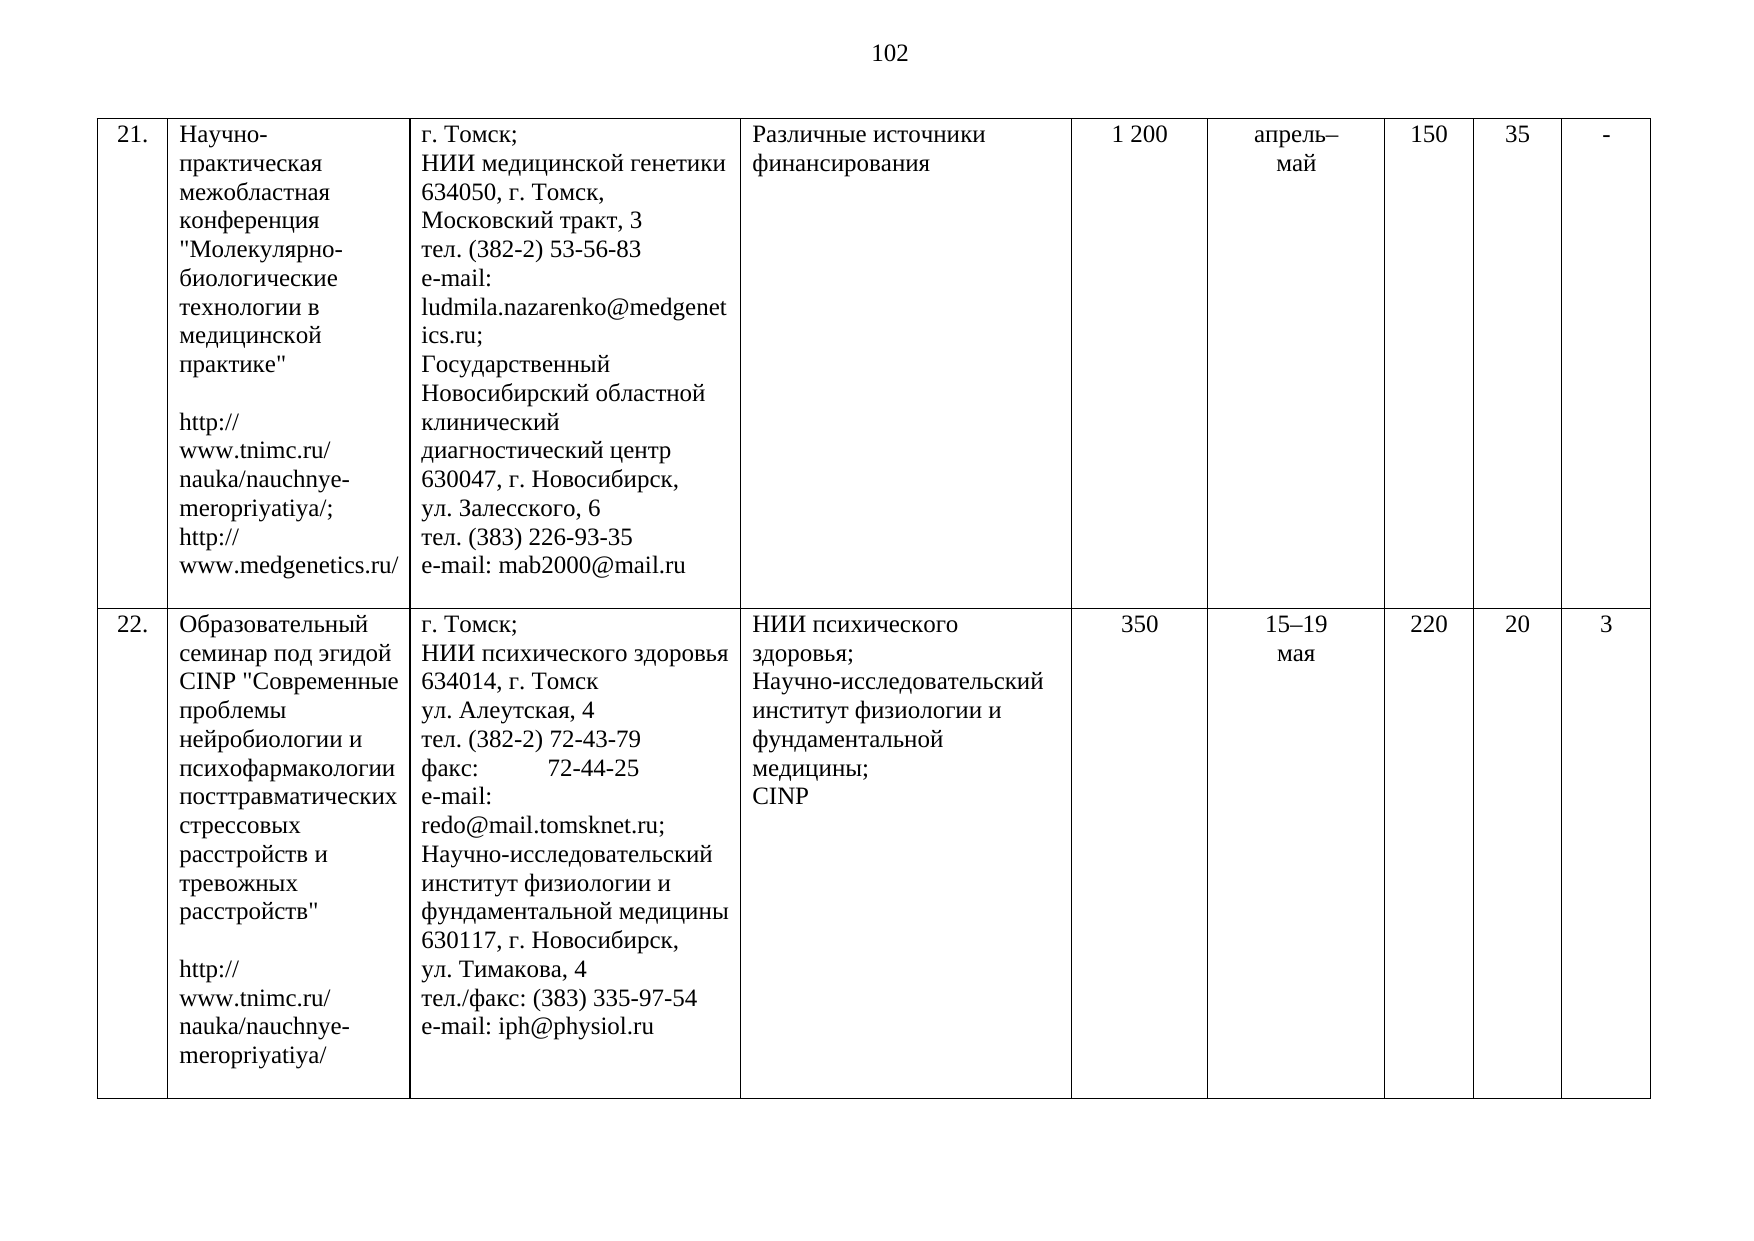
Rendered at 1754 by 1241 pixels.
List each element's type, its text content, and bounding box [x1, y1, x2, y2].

table_cell 150 [1385, 119, 1473, 608]
table_cell 15–19 мая [1208, 609, 1384, 1098]
table_cell НИИ психического здоровья; Научно-исследовательский институт физиологии и фундаментальной медицины; CINP [741, 609, 1071, 1098]
table_cell г. Томск; НИИ медицинской генетики 634050, г. Томск, Московский тракт, 3 тел. (382-2) 53-56-83 e-mail: ludmila.nazarenko@medgenetics.ru; Государственный Новосибирский областной клинический диагностический центр 630047, г. Новосибирск, ул. Залесского, 6 тел. (383) 226-93-35 e-mail: mab2000@mail.ru [411, 119, 740, 608]
table_cell апрель– май [1208, 119, 1384, 608]
table_cell 3 [1562, 609, 1650, 1098]
table_cell - [1562, 119, 1650, 608]
table_cell 20 [1474, 609, 1561, 1098]
table_cell Образовательный семинар под эгидой CINP "Современные проблемы нейробиологии и психофармакологии посттравматических стрессовых расстройств и тревожных расстройств" http://www.tnimc.ru/nauka/nauchnye-meropriyatiya/ [168, 609, 409, 1098]
table_cell 22. [98, 609, 167, 1098]
table_cell 220 [1385, 609, 1473, 1098]
table_cell 350 [1072, 609, 1207, 1098]
table_cell 21. [98, 119, 167, 608]
table_cell г. Томск; НИИ психического здоровья 634014, г. Томск ул. Алеутская, 4 тел. (382-2) 72-43-79 факс: 72-44-25 e-mail: redo@mail.tomsknet.ru; Научно-исследовательский институт физиологии и фундаментальной медицины 630117, г. Новосибирск, ул. Тимакова, 4 тел./факс: (383) 335-97-54 e-mail: iph@physiol.ru [411, 609, 740, 1098]
table_cell Различные источники финансирования [741, 119, 1071, 608]
table_cell 1 200 [1072, 119, 1207, 608]
table_cell 35 [1474, 119, 1561, 608]
table_cell Научно-практическая межобластная конференция "Молекулярно-биологические технологии в медицинской практике" http://www.tnimc.ru/nauka/nauchnye-meropriyatiya/; http://www.medgenetics.ru/ [168, 119, 409, 608]
